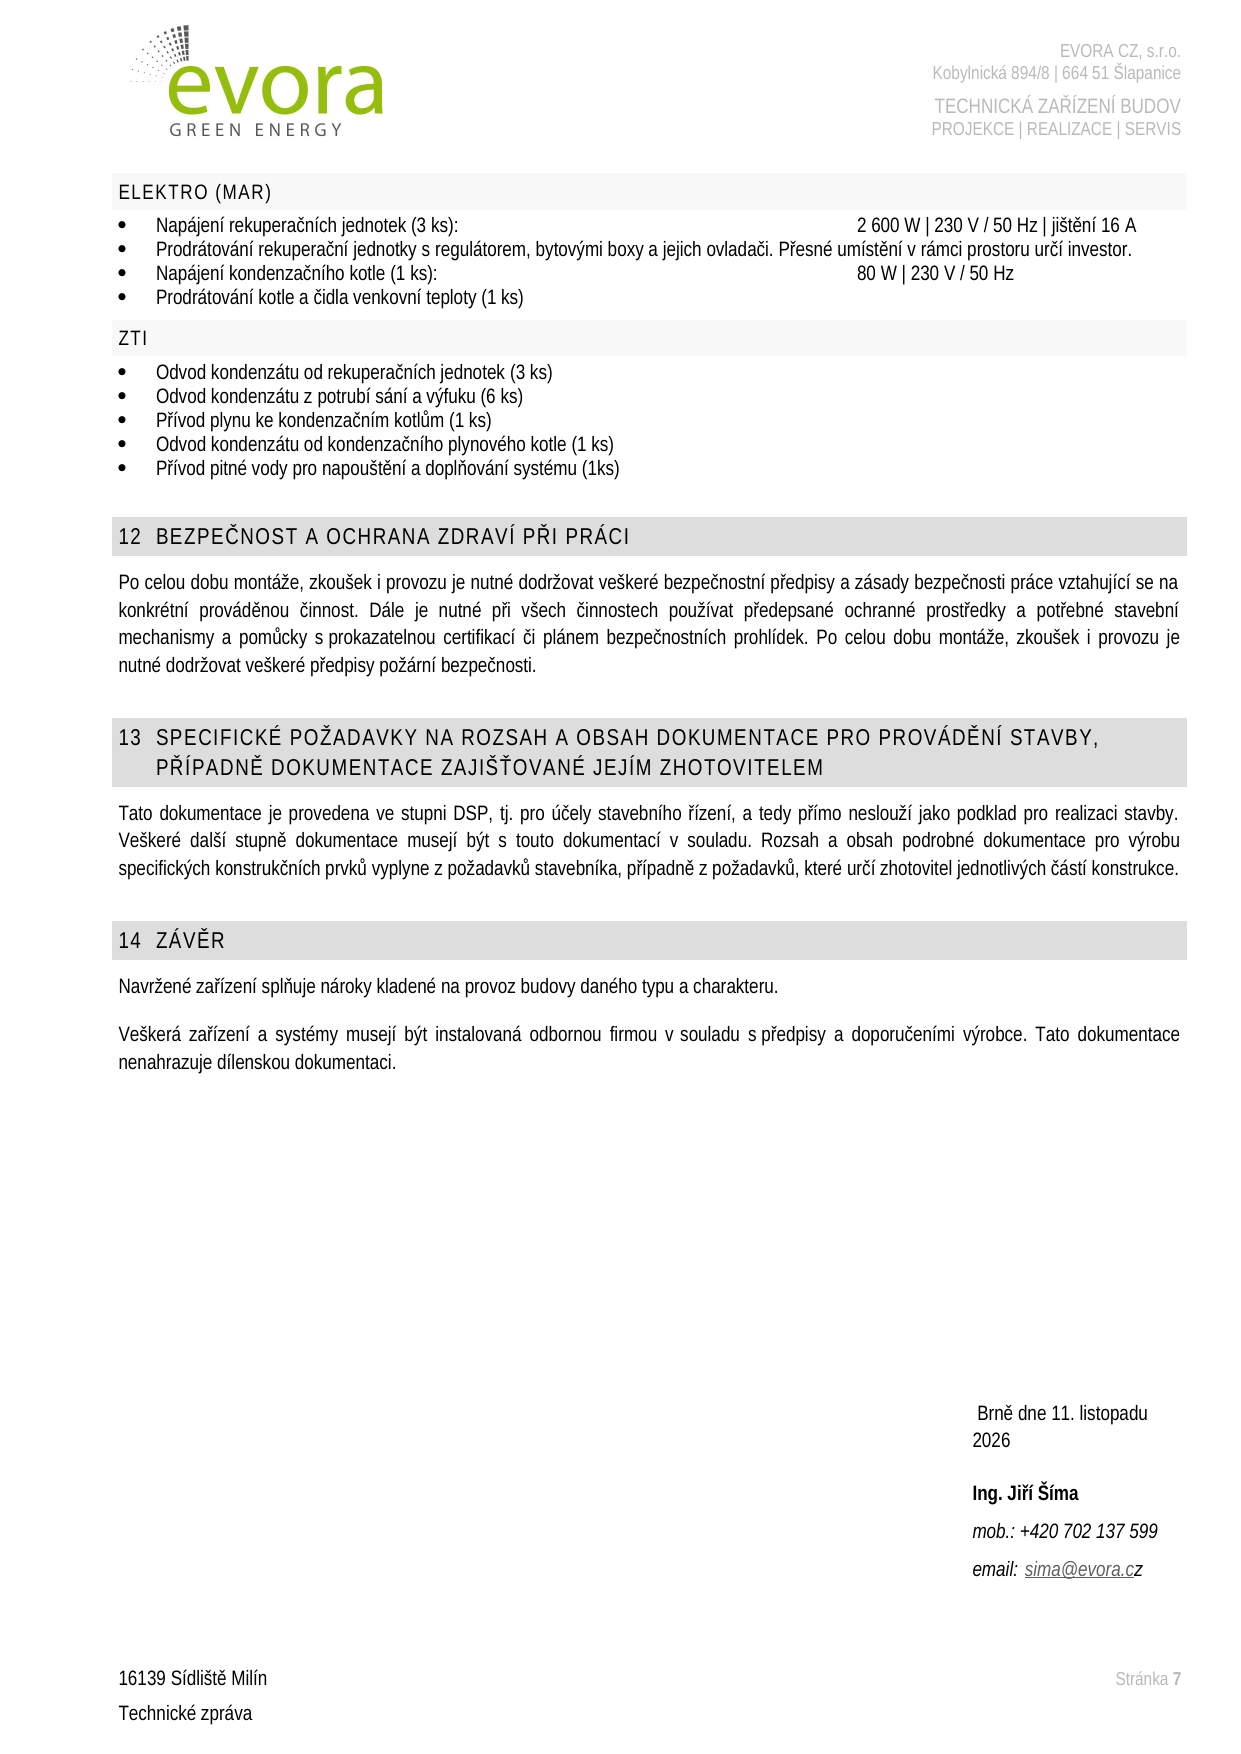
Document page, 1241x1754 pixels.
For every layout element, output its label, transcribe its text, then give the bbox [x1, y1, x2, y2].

text Veškerá zařízení a systémy musejí být instalovaná odbornou firmou v souladu s předpisy a doporučeními výrobce. Tato dokumentace nenahrazuje dílenskou dokumentaci. [118, 1022, 1181, 1074]
table_header Brně dne 18. dubna 2017 [961, 1388, 1181, 1468]
list Napájení kondenzačního kotle (1 ks): 80 W | 230 V / 50 Hz [118, 261, 1181, 285]
list Napájení rekuperačních jednotek (3 ks): 2 600 W | 230 V / 50 Hz | jištění 16 A [118, 213, 1181, 237]
subtitle ZTI [118, 326, 1181, 350]
list Prodrátování rekuperační jednotky s regulátorem, bytovými boxy a jejich ovladači. Přesné umístění v rámci prostoru určí investor. [118, 237, 1181, 261]
subtitle Závěr [118, 927, 1181, 953]
subtitle Bezpečnost a ochrana zdraví při práci [118, 523, 1181, 549]
subtitle ELEKTRO (MaR) [118, 180, 1181, 204]
text Navržené zařízení splňuje nároky kladené na provoz budovy daného typu a charakteru. [118, 974, 1181, 998]
list Odvod kondenzátu od kondenzačního plynového kotle (1 ks) [118, 432, 1181, 456]
text Tato dokumentace je provedena ve stupni DSP, tj. pro účely stavebního řízení, a tedy přímo neslouží jako podklad pro realizaci stavby. Veškeré další stupně dokumentace musejí být s touto dokumentací v souladu. Rozsah a obsah podrobné dokumentace pro výrobu specifických konstrukčních prvků vyplyne z požadavků stavebníka, případně z požadavků, které určí zhotovitel jednotlivých částí konstrukce. [118, 801, 1181, 880]
text Po celou dobu montáže, zkoušek i provozu je nutné dodržovat veškeré bezpečnostní předpisy a zásady bezpečnosti práce vztahující se na konkrétní prováděnou činnost. Dále je nutné při všech činnostech používat předepsané ochranné prostředky a potřebné stavební mechanismy a pomůcky s prokazatelnou certifikací či plánem bezpečnostních prohlídek. Po celou dobu montáže, zkoušek i provozu je nutné dodržovat veškeré předpisy požární bezpečnosti. [118, 570, 1181, 677]
table_cell Ing. Jiří Šíma mob.: +420 702 137 599 email: sima@evora.cz [961, 1468, 1181, 1584]
picture [118, 12, 401, 146]
list Přívod pitné vody pro napouštění a doplňování systému (1ks) [118, 456, 1181, 479]
list Prodrátování kotle a čidla venkovní teploty (1 ks) [118, 285, 1181, 309]
list Odvod kondenzátu od rekuperačních jednotek (3 ks) [118, 360, 1181, 384]
list Přívod plynu ke kondenzačním kotlům (1 ks) [118, 408, 1181, 432]
subtitle Specifické požadavky na rozsah a obsah dokumentace pro provádění stavby, případně dokumentace zajišťované jejím zhotovitelem [118, 724, 1181, 780]
list Odvod kondenzátu z potrubí sání a výfuku (6 ks) [118, 384, 1181, 408]
